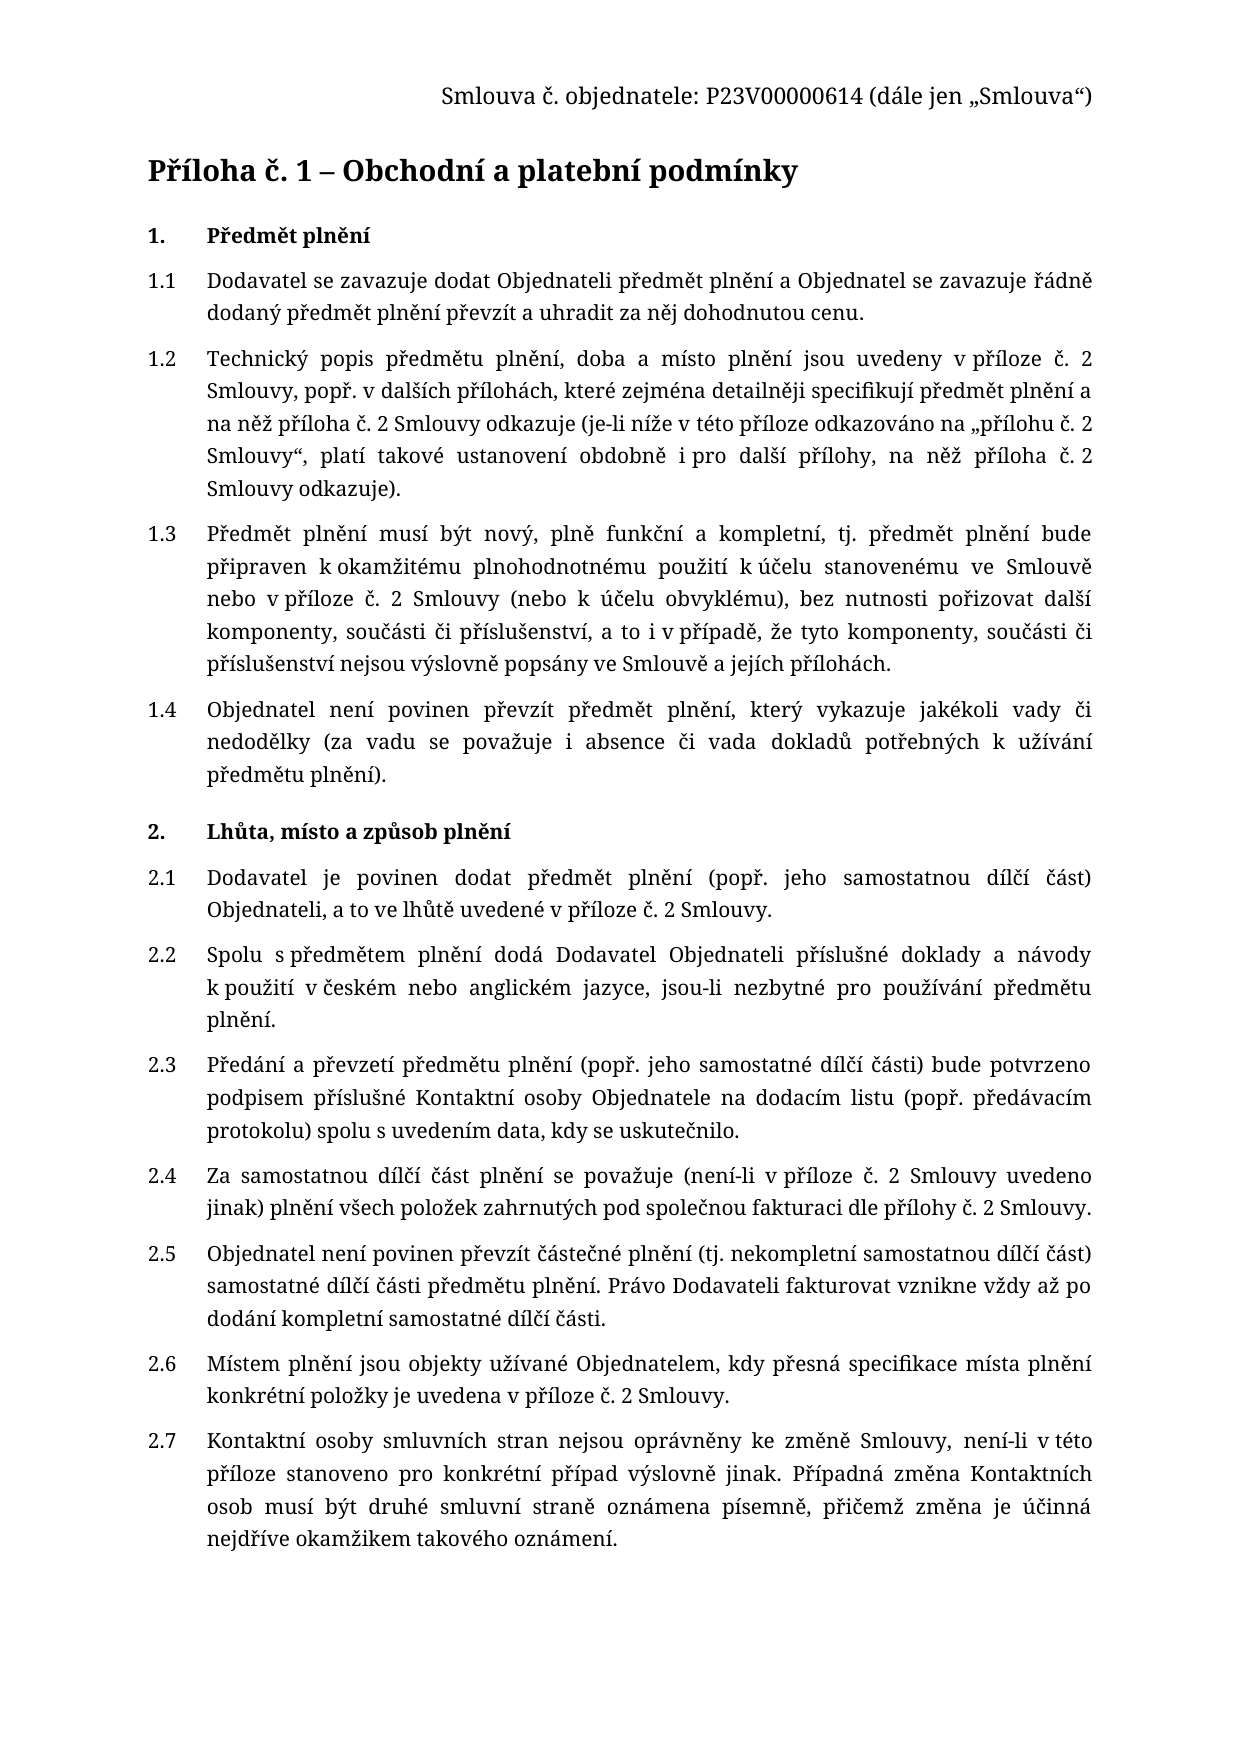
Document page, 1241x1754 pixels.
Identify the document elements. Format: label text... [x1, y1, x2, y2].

list Předání a převzetí předmětu plnění (popř. jeho samostatné dílčí části) bude potvrzeno podpisem příslušné Kontaktní osoby Objednatele na dodacím listu (popř. předávacím protokolu) spolu s uvedením data, kdy se uskutečnilo. [148, 1051, 1093, 1144]
list Za samostatnou dílčí část plnění se považuje (není-li v příloze č. 2 Smlouvy uvedeno jinak) plnění všech položek zahrnutých pod společnou fakturaci dle přílohy č. 2 Smlouvy. [148, 1161, 1093, 1222]
list Objednatel není povinen převzít předmět plnění, který vykazuje jakékoli vady či nedodělky (za vadu se považuje i absence či vada dokladů potřebných k užívání předmětu plnění). [148, 695, 1093, 788]
text Příloha č. 1 – Obchodní a platební podmínky [148, 150, 1093, 190]
list Lhůta, místo a způsob plnění [148, 817, 1093, 846]
list Technický popis předmětu plnění, doba a místo plnění jsou uvedeny v příloze č. 2 Smlouvy, popř. v dalších přílohách, které zejména detailněji specifikují předmět plnění a na něž příloha č. 2 Smlouvy odkazuje (je-li níže v této příloze odkazováno na „přílohu č. 2 Smlouvy“, platí takové ustanovení obdobně i pro další přílohy, na něž příloha č. 2 Smlouvy odkazuje). [148, 344, 1093, 502]
list Předmět plnění [148, 221, 1093, 249]
list Kontaktní osoby smluvních stran nejsou oprávněny ke změně Smlouvy, není-li v této příloze stanoveno pro konkrétní případ výslovně jinak. Případná změna Kontaktních osob musí být druhé smluvní straně oznámena písemně, přičemž změna je účinná nejdříve okamžikem takového oznámení. [148, 1427, 1093, 1553]
list Objednatel není povinen převzít částečné plnění (tj. nekompletní samostatnou dílčí část) samostatné dílčí části předmětu plnění. Právo Dodavateli fakturovat vznikne vždy až po dodání kompletní samostatné dílčí části. [148, 1239, 1093, 1332]
list Místem plnění jsou objekty užívané Objednatelem, kdy přesná specifikace místa plnění konkrétní položky je uvedena v příloze č. 2 Smlouvy. [148, 1349, 1093, 1410]
list Předmět plnění musí být nový, plně funkční a kompletní, tj. předmět plnění bude připraven k okamžitému plnohodnotnému použití k účelu stanovenému ve Smlouvě nebo v příloze č. 2 Smlouvy (nebo k účelu obvyklému), bez nutnosti pořizovat další komponenty, součásti či příslušenství, a to i v případě, že tyto komponenty, součásti či příslušenství nejsou výslovně popsány ve Smlouvě a jejích přílohách. [148, 519, 1093, 678]
list Spolu s předmětem plnění dodá Dodavatel Objednateli příslušné doklady a návody k použití v českém nebo anglickém jazyce, jsou-li nezbytné pro používání předmětu plnění. [148, 940, 1093, 1034]
list Dodavatel je povinen dodat předmět plnění (popř. jeho samostatnou dílčí část) Objednateli, a to ve lhůtě uvedené v příloze č. 2 Smlouvy. [148, 863, 1093, 924]
list Dodavatel se zavazuje dodat Objednateli předmět plnění a Objednatel se zavazuje řádně dodaný předmět plnění převzít a uhradit za něj dohodnutou cenu. [148, 266, 1093, 327]
